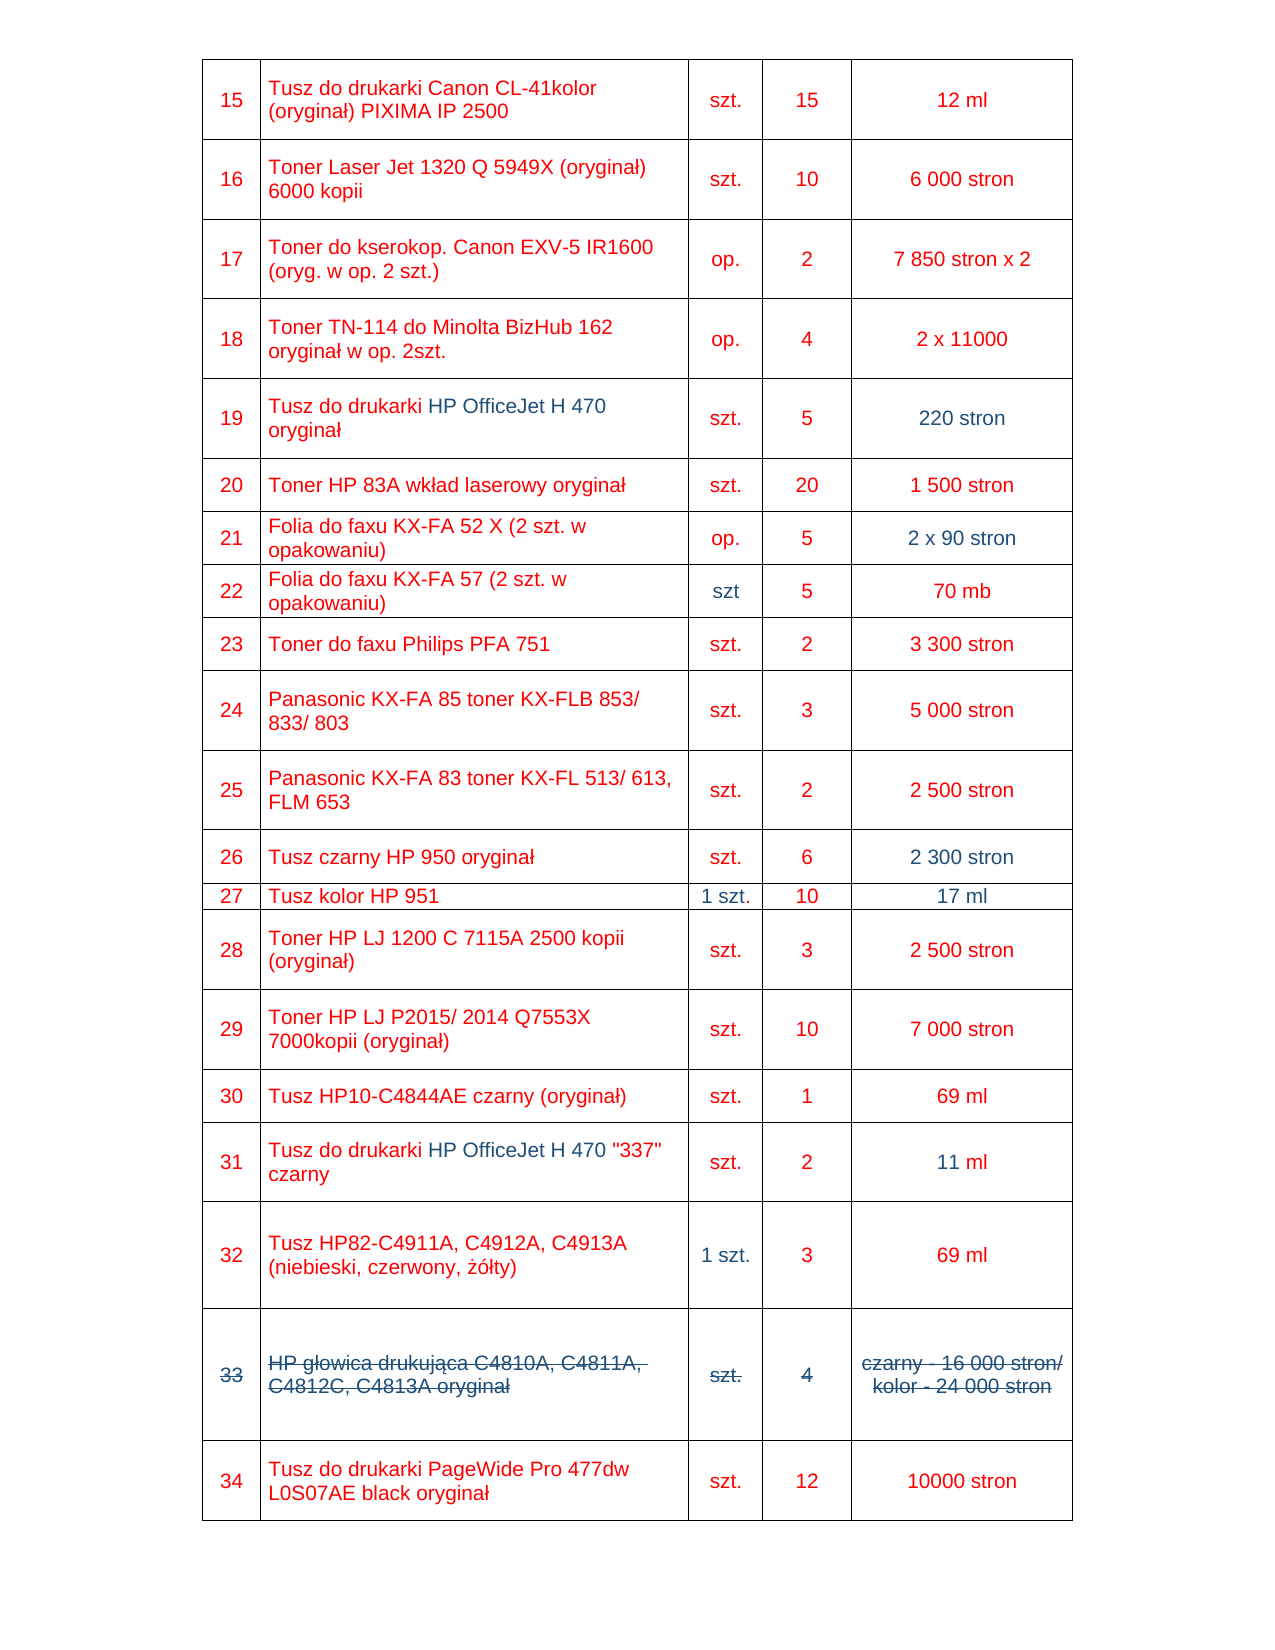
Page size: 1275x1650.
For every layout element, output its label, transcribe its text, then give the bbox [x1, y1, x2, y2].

table_cell Folia do faxu KX-FA 52 X (2 szt. w opakowaniu) [261, 512, 688, 564]
table_cell 10 [763, 884, 851, 909]
table_cell szt [689, 565, 762, 617]
table_cell 4 [763, 1309, 851, 1440]
table_cell 18 [203, 299, 260, 378]
table_cell op. [689, 512, 762, 564]
table_cell 29 [203, 990, 260, 1068]
table_cell 22 [203, 565, 260, 617]
table_cell 2 x 11000 [852, 299, 1072, 378]
table_cell 3 [763, 1202, 851, 1307]
table_cell Toner Laser Jet 1320 Q 5949X (oryginał) 6000 kopii [261, 140, 688, 218]
table_cell Tusz czarny HP 950 oryginał [261, 830, 688, 882]
table_cell 2 [763, 1123, 851, 1201]
table_cell Tusz HP82-C4911A, C4912A, C4913A (niebieski, czerwony, żółty) [261, 1202, 688, 1307]
table_cell 2 [763, 618, 851, 670]
table_cell 12 ml [852, 60, 1072, 139]
table_cell 10 [763, 990, 851, 1068]
table_cell 28 [203, 910, 260, 989]
table_cell Folia do faxu KX-FA 57 (2 szt. w opakowaniu) [261, 565, 688, 617]
table_cell Tusz kolor HP 951 [261, 884, 688, 909]
table_cell 2 x 90 stron [852, 512, 1072, 564]
table_cell 6 [763, 830, 851, 882]
table_cell 19 [203, 379, 260, 457]
table_cell 69 ml [852, 1202, 1072, 1307]
table_cell szt. [689, 910, 762, 989]
table_cell 2 [763, 751, 851, 829]
table_cell 2 [763, 220, 851, 298]
table_cell 23 [203, 618, 260, 670]
table_cell 2 500 stron [852, 910, 1072, 989]
table_cell szt. [689, 379, 762, 457]
table_cell op. [689, 220, 762, 298]
table_cell 220 stron [852, 379, 1072, 457]
table_cell 27 [203, 884, 260, 909]
table_cell 6 000 stron [852, 140, 1072, 218]
table_cell Tusz do drukarki PageWide Pro 477dw L0S07AE black oryginał [261, 1441, 688, 1520]
table_cell 1 500 stron [852, 459, 1072, 511]
table_cell szt. [689, 671, 762, 750]
table_cell 21 [203, 512, 260, 564]
table_cell szt. [689, 751, 762, 829]
table_cell 17 ml [852, 884, 1072, 909]
table_cell szt. [689, 990, 762, 1068]
table_cell 1 szt. [689, 884, 762, 909]
table_cell szt. [689, 140, 762, 218]
table_cell 15 [203, 60, 260, 139]
table_cell 5 [763, 379, 851, 457]
table_cell 10000 stron [852, 1441, 1072, 1520]
table_cell 16 [203, 140, 260, 218]
table_cell 12 [763, 1441, 851, 1520]
table_cell 2 300 stron [852, 830, 1072, 882]
table_cell Toner HP LJ P2015/ 2014 Q7553X 7000kopii (oryginał) [261, 990, 688, 1068]
table_cell 4 [763, 299, 851, 378]
table_cell 20 [763, 459, 851, 511]
table_cell 1 [763, 1070, 851, 1122]
table_cell szt. [689, 1309, 762, 1440]
table_cell op. [689, 299, 762, 378]
table_cell Tusz do drukarki HP OfficeJet H 470 "337" czarny [261, 1123, 688, 1201]
table_cell szt. [689, 830, 762, 882]
table_cell Tusz HP10-C4844AE czarny (oryginał) [261, 1070, 688, 1122]
table_cell 25 [203, 751, 260, 829]
table_cell 1 szt. [689, 1202, 762, 1307]
table_cell 7 000 stron [852, 990, 1072, 1068]
table_cell szt. [689, 459, 762, 511]
table_cell 5 000 stron [852, 671, 1072, 750]
table_cell Tusz do drukarki Canon CL-41kolor (oryginał) PIXIMA IP 2500 [261, 60, 688, 139]
table_cell 3 [763, 910, 851, 989]
table_cell 5 [763, 512, 851, 564]
table_cell 33 [203, 1309, 260, 1440]
table_cell szt. [689, 1441, 762, 1520]
table_cell Toner TN-114 do Minolta BizHub 162 oryginał w op. 2szt. [261, 299, 688, 378]
table_cell szt. [689, 1070, 762, 1122]
table_cell 30 [203, 1070, 260, 1122]
table_cell 7 850 stron x 2 [852, 220, 1072, 298]
table_cell 70 mb [852, 565, 1072, 617]
table_cell 11 ml [852, 1123, 1072, 1201]
table_cell 32 [203, 1202, 260, 1307]
table_cell szt. [689, 60, 762, 139]
table_cell 3 [763, 671, 851, 750]
table_cell 3 300 stron [852, 618, 1072, 670]
table_cell Panasonic KX-FA 83 toner KX-FL 513/ 613, FLM 653 [261, 751, 688, 829]
table_cell 34 [203, 1441, 260, 1520]
table_cell szt. [689, 618, 762, 670]
table_cell 26 [203, 830, 260, 882]
table_cell 17 [203, 220, 260, 298]
table_cell HP głowica drukująca C4810A, C4811A, C4812C, C4813A oryginał [261, 1309, 688, 1440]
table_cell 31 [203, 1123, 260, 1201]
table_cell Tusz do drukarki HP OfficeJet H 470 oryginał [261, 379, 688, 457]
table_cell czarny - 16 000 stron/ kolor - 24 000 stron [852, 1309, 1072, 1440]
table_cell Toner HP LJ 1200 C 7115A 2500 kopii (oryginał) [261, 910, 688, 989]
table_cell Panasonic KX-FA 85 toner KX-FLB 853/ 833/ 803 [261, 671, 688, 750]
table_cell szt. [689, 1123, 762, 1201]
table_cell 20 [203, 459, 260, 511]
table_cell Toner do kserokop. Canon EXV-5 IR1600 (oryg. w op. 2 szt.) [261, 220, 688, 298]
table_cell 5 [763, 565, 851, 617]
table_cell 10 [763, 140, 851, 218]
table_cell Toner HP 83A wkład laserowy oryginał [261, 459, 688, 511]
table_cell 69 ml [852, 1070, 1072, 1122]
table_cell 24 [203, 671, 260, 750]
table_cell 15 [763, 60, 851, 139]
table_cell Toner do faxu Philips PFA 751 [261, 618, 688, 670]
table_cell 2 500 stron [852, 751, 1072, 829]
